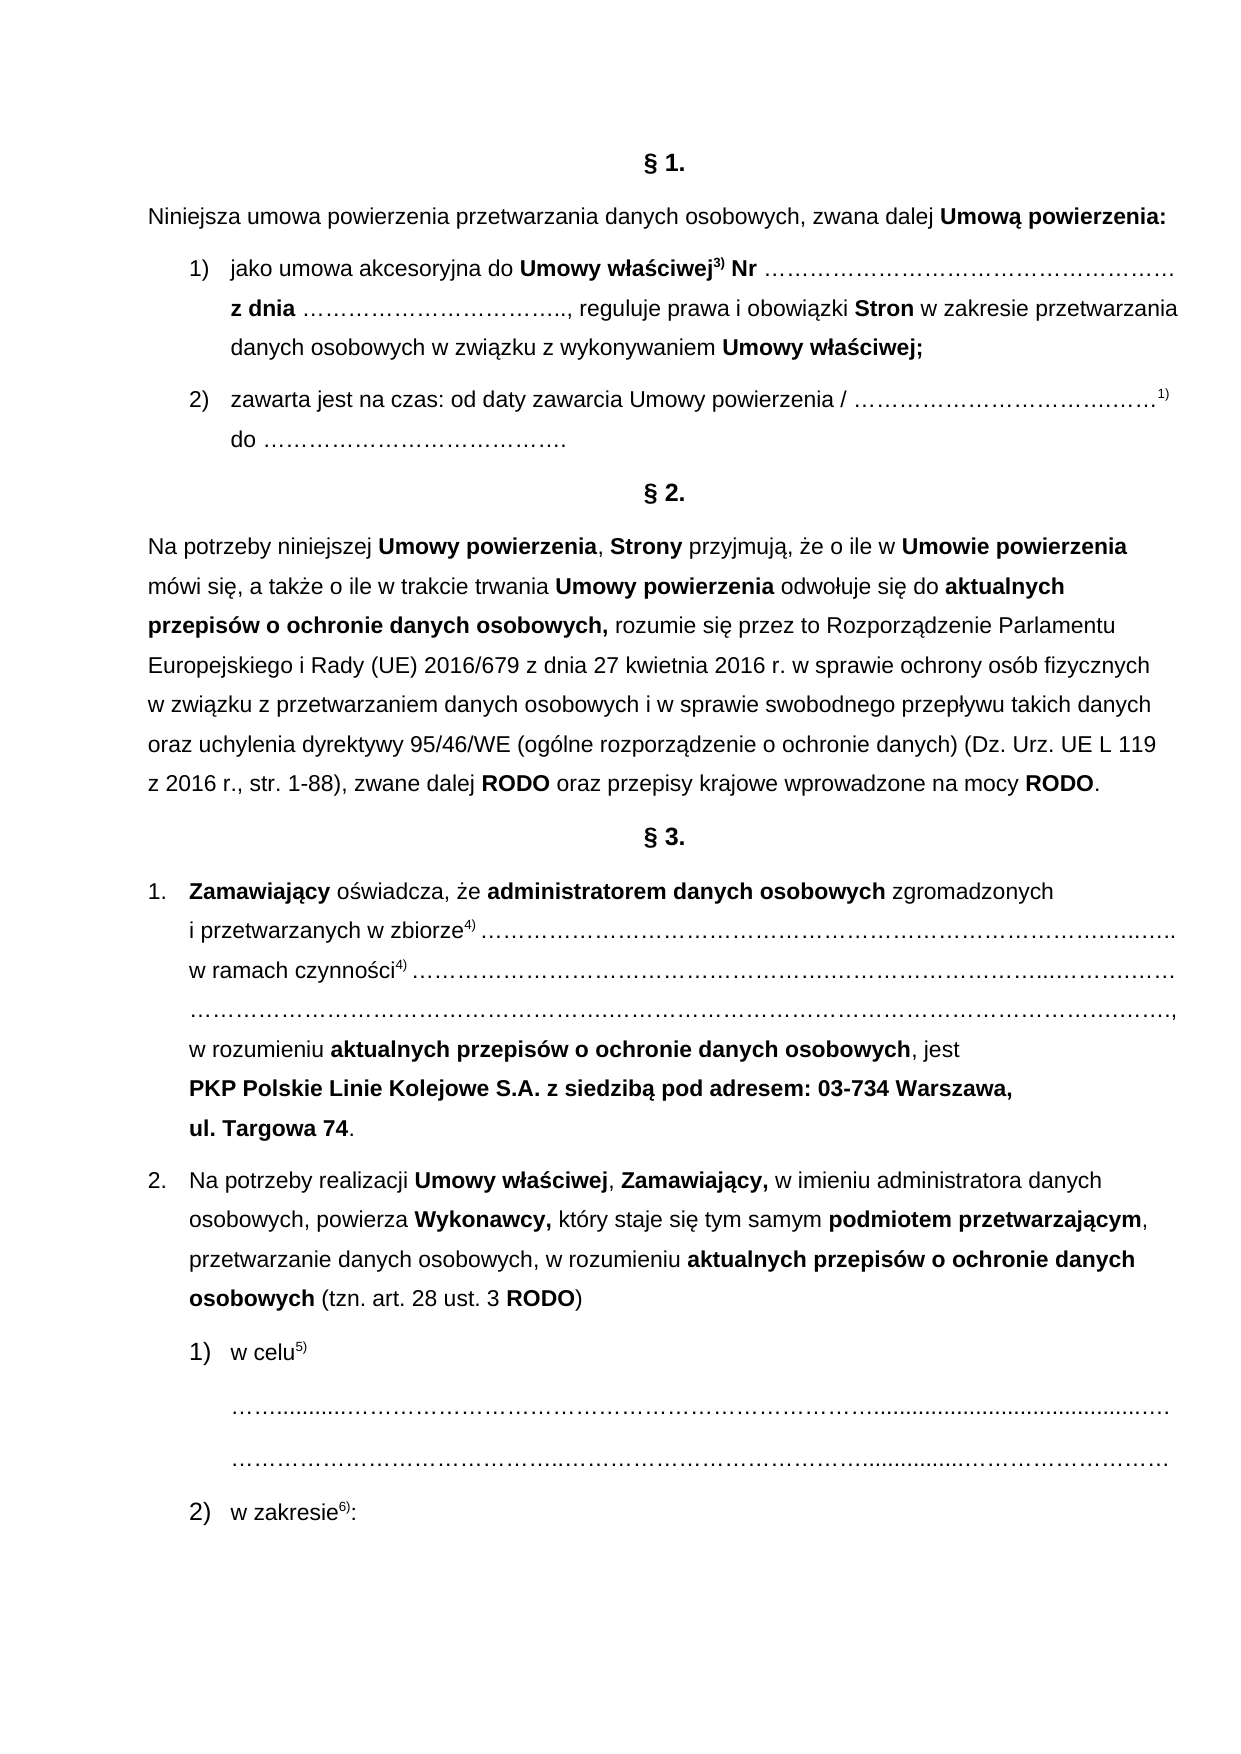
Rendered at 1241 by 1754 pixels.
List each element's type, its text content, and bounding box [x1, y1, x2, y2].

list w zakresie6): [189, 1497, 1181, 1525]
text ……...........……………………………………………………………..........................................…. [230, 1393, 1181, 1419]
list w celu5) [189, 1337, 1181, 1366]
text § 3. [148, 822, 1181, 851]
list Na potrzeby realizacji Umowy właściwej, Zamawiający, w imieniu administratora danych osobowych, powierza Wykonawcy, który staje się tym samym podmiotem przetwarzającym, przetwarzanie danych osobowych, w rozumieniu aktualnych przepisów o ochronie danych osobowych (tzn. art. 28 ust. 3 RODO) [148, 1167, 1181, 1311]
list jako umowa akcesoryjna do Umowy właściwej3) Nr ……………………………………………… z dnia …………………………….., reguluje prawa i obowiązki Stron w zakresie przetwarzania danych osobowych w związku z wykonywaniem Umowy właściwej; [189, 255, 1181, 361]
text Na potrzeby niniejszej Umowy powierzenia, Strony przyjmują, że o ile w Umowie powierzenia mówi się, a także o ile w trakcie trwania Umowy powierzenia odwołuje się do aktualnych przepisów o ochronie danych osobowych, rozumie się przez to Rozporządzenie Parlamentu Europejskiego i Rady (UE) 2016/679 z dnia 27 kwietnia 2016 r. w sprawie ochrony osób fizycznych w związku z przetwarzaniem danych osobowych i w sprawie swobodnego przepływu takich danych oraz uchylenia dyrektywy 95/46/WE (ogólne rozporządzenie o ochronie danych) (Dz. Urz. UE L 119 z 2016 r., str. 1-88), zwane dalej RODO oraz przepisy krajowe wprowadzone na mocy RODO. [148, 533, 1181, 796]
text § 1. [148, 148, 1181, 176]
text ……………………………………..…………………………………................……………………… [230, 1444, 1181, 1471]
text § 2. [148, 478, 1181, 506]
list zawarta jest na czas: od daty zawarcia Umowy powierzenia / …………………………….……1) do …………………………………. [189, 386, 1181, 452]
text Niniejsza umowa powierzenia przetwarzania danych osobowych, zwana dalej Umową powierzenia: [148, 203, 1181, 229]
list Zamawiający oświadcza, że administratorem danych osobowych zgromadzonych i przetwarzanych w zbiorze4) ……………………………………………………………………….…..….. w ramach czynności4) ……………………………………………….………………………...……….…… ……………………………………………….………………………………………………………….……., w rozumieniu aktualnych przepisów o ochronie danych osobowych, jest PKP Polskie Linie Kolejowe S.A. z siedzibą pod adresem: 03-734 Warszawa, ul. Targowa 74. [148, 878, 1181, 1141]
